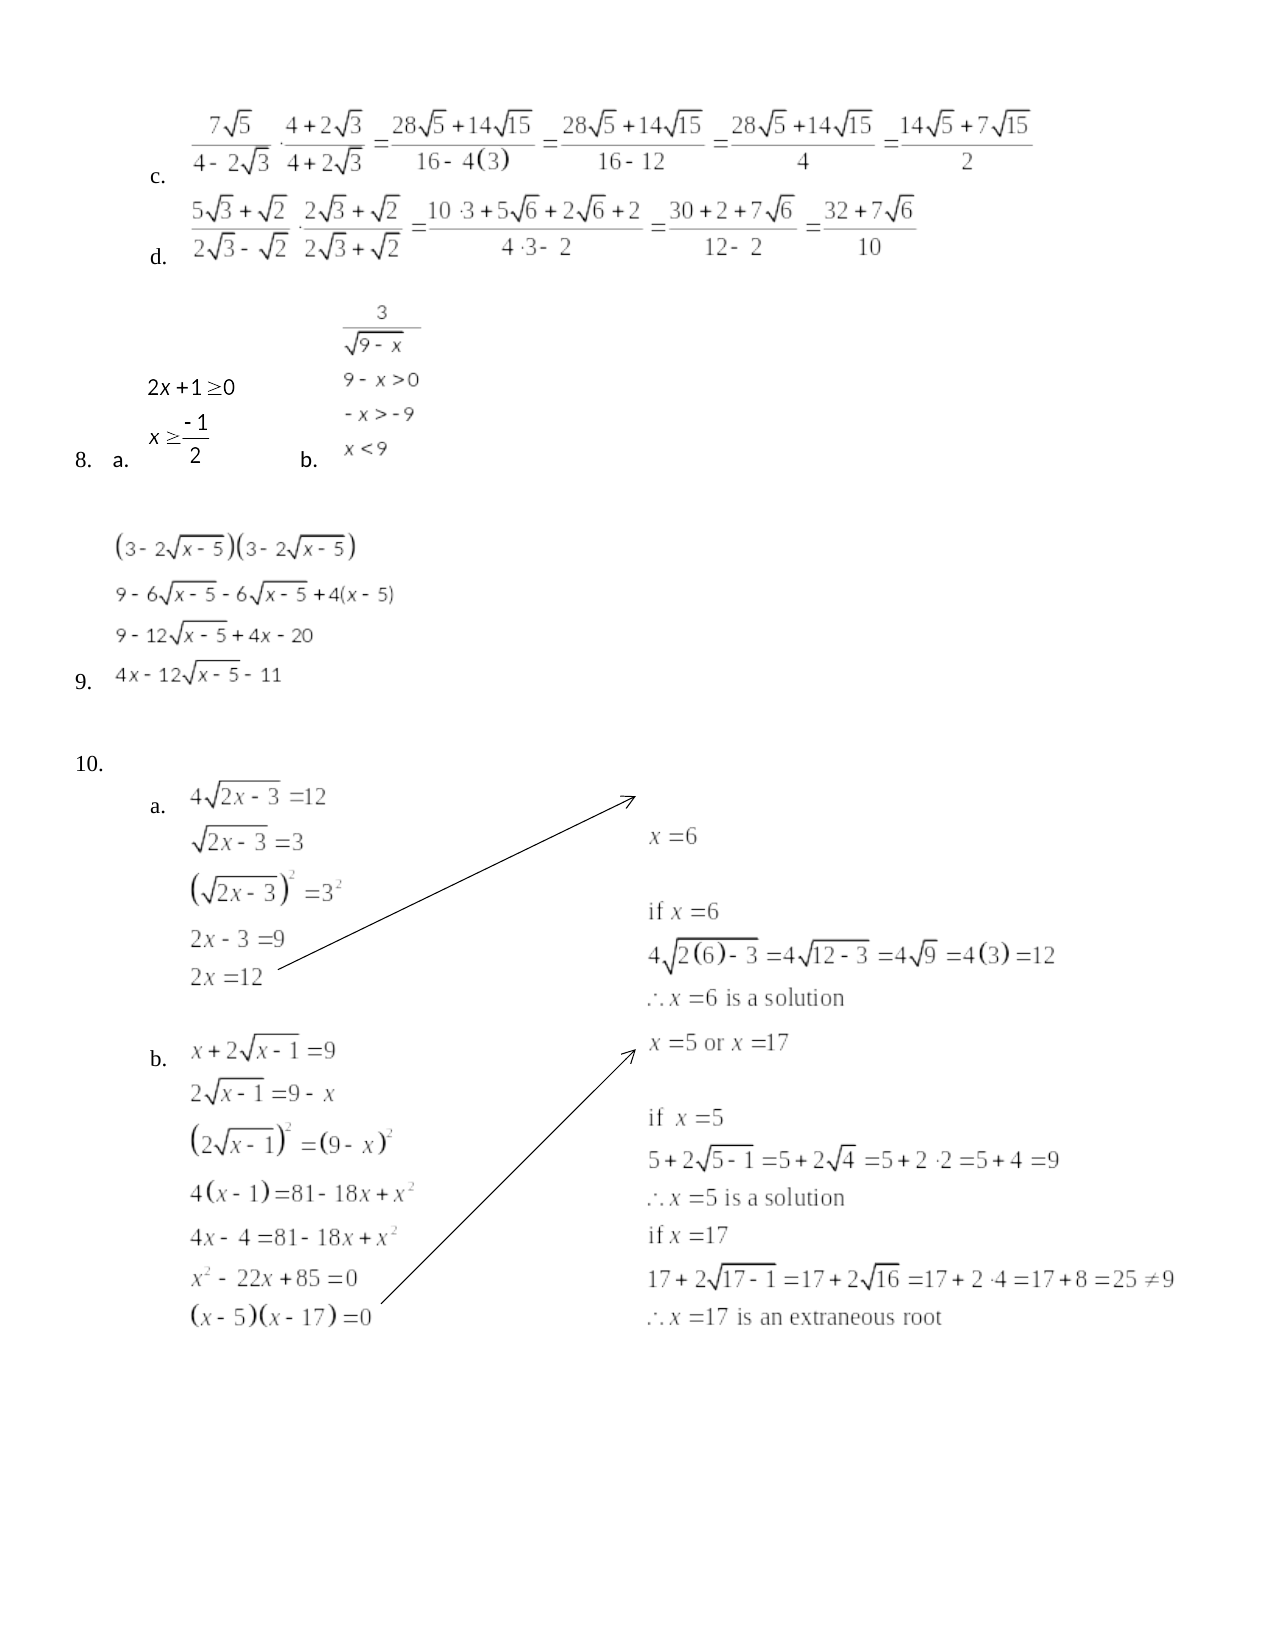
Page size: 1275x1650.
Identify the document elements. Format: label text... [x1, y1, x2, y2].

list a. b. [75, 297, 1200, 529]
